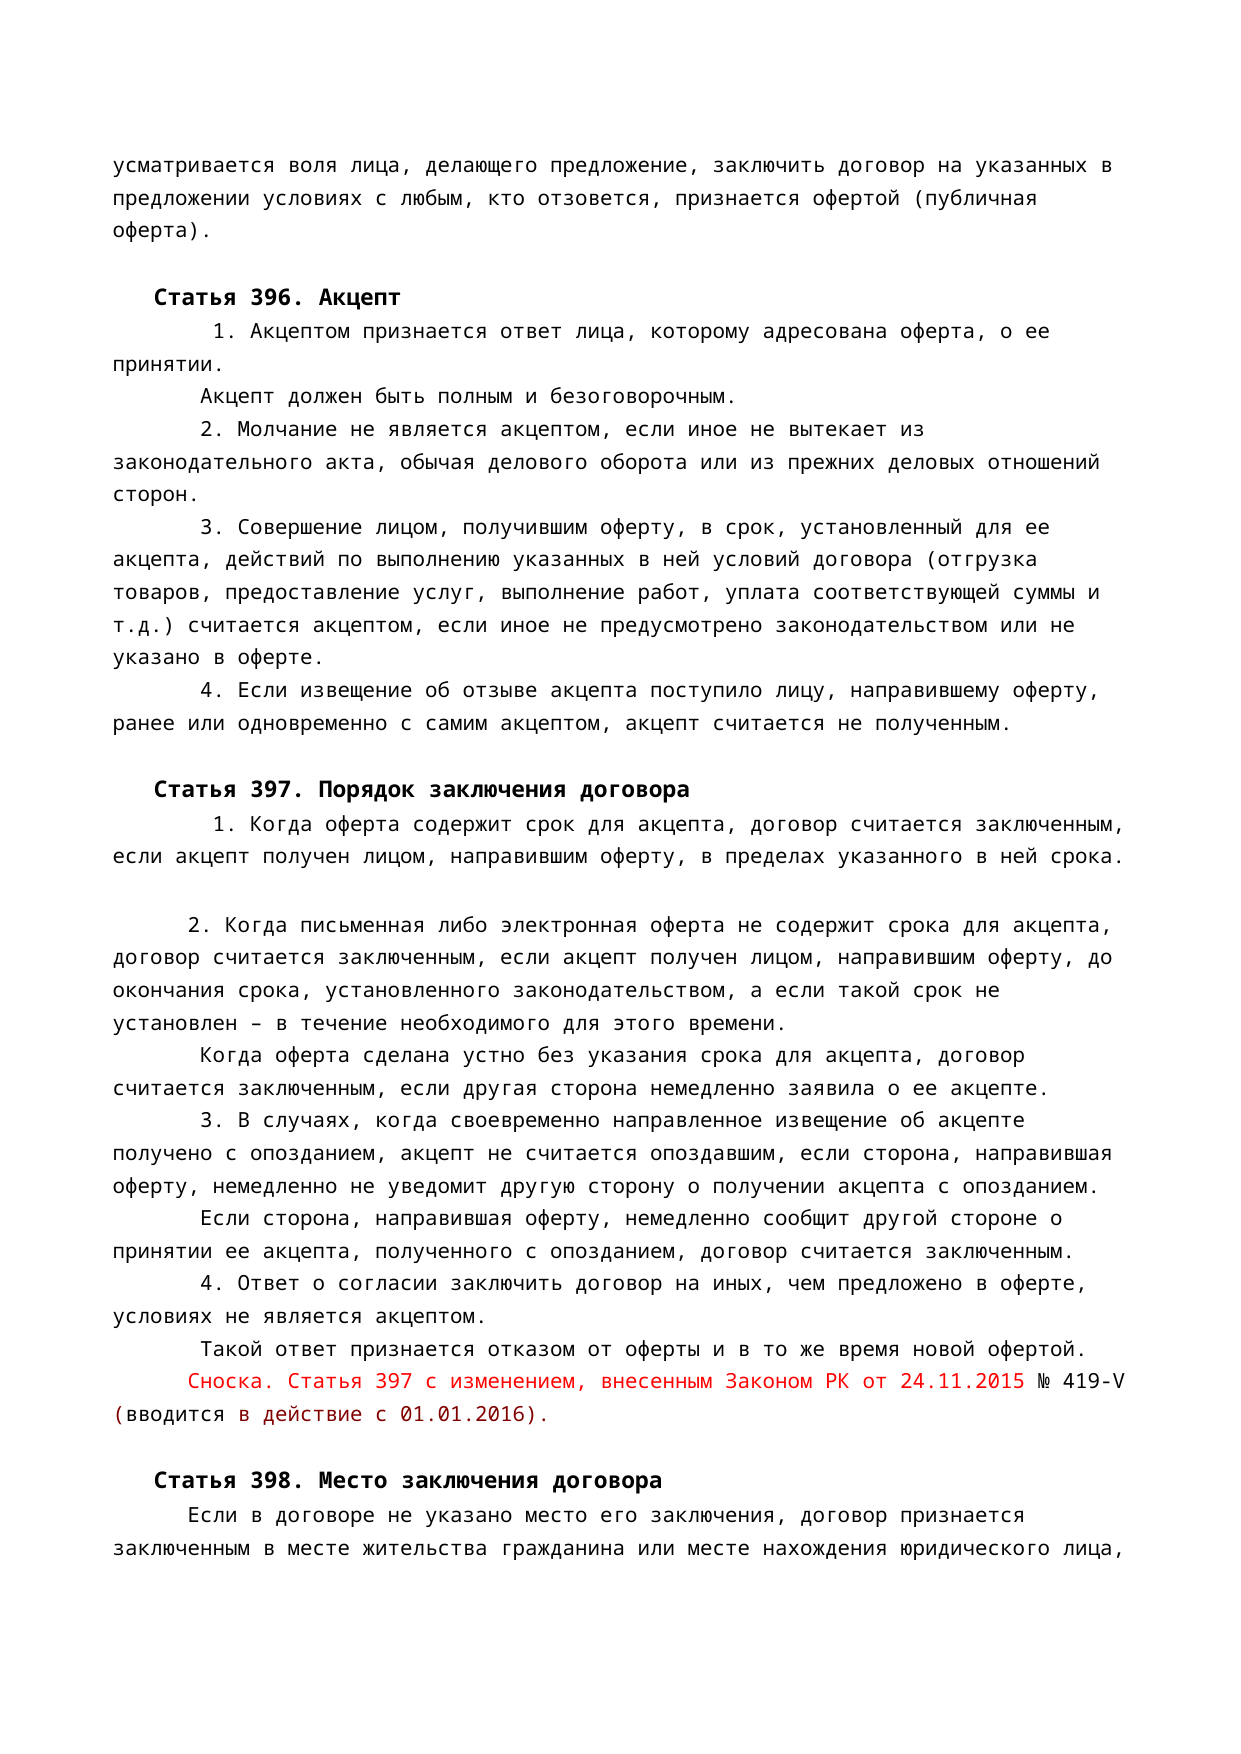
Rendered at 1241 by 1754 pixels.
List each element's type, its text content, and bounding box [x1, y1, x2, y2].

text 1. Когда оферта содержит срок для акцепта, договор считается заключенным, если акцепт получен лицом, направившим оферту, в пределах указанного в ней срока. 2. Когда письменная либо электронная оферта не содержит срока для акцепта, договор считается заключенным, если акцепт получен лицом, направившим оферту, до окончания срока, установленного законодательством, а если такой срок не установлен – в течение необходимого для этого времени. Когда оферта сделана устно без указания срока для акцепта, договор считается заключенным, если другая сторона немедленно заявила о ее акцепте. 3. В случаях, когда своевременно направленное извещение об акцепте получено с опозданием, акцепт не считается опоздавшим, если сторона, направившая оферту, немедленно не уведомит другую сторону о получении акцепта с опозданием. Если сторона, направившая оферту, немедленно сообщит другой стороне о принятии ее акцепта, полученного с опозданием, договор считается заключенным. 4. Ответ о согласии заключить договор на иных, чем предложено в оферте, условиях не является акцептом. Такой ответ признается отказом от оферты и в то же время новой офертой. Сноска. Статья 397 с изменением, внесенным Законом РК от 24.11.2015 № 419-V (вводится в действие с 01.01.2016). [112, 809, 1128, 1460]
text 1. Акцептом признается ответ лица, которому адресована оферта, о ее принятии. Акцепт должен быть полным и безоговорочным. 2. Молчание не является акцептом, если иное не вытекает из законодательного акта, обычая делового оборота или из прежних деловых отношений сторон. 3. Совершение лицом, получившим оферту, в срок, установленный для ее акцепта, действий по выполнению указанных в ней условий договора (отгрузка товаров, предоставление услуг, выполнение работ, уплата соответствующей суммы и т.д.) считается акцептом, если иное не предусмотрено законодательством или не указано в оферте. 4. Если извещение об отзыве акцепта поступило лицу, направившему оферту, ранее или одновременно с самим акцептом, акцепт считается не полученным. [112, 316, 1128, 769]
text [112, 150, 1128, 276]
text Статья 396. Акцепт [112, 280, 1128, 312]
text Статья 398. Место заключения договора [112, 1464, 1128, 1495]
text Статья 397. Порядок заключения договора [112, 773, 1128, 804]
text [112, 1500, 1128, 1561]
